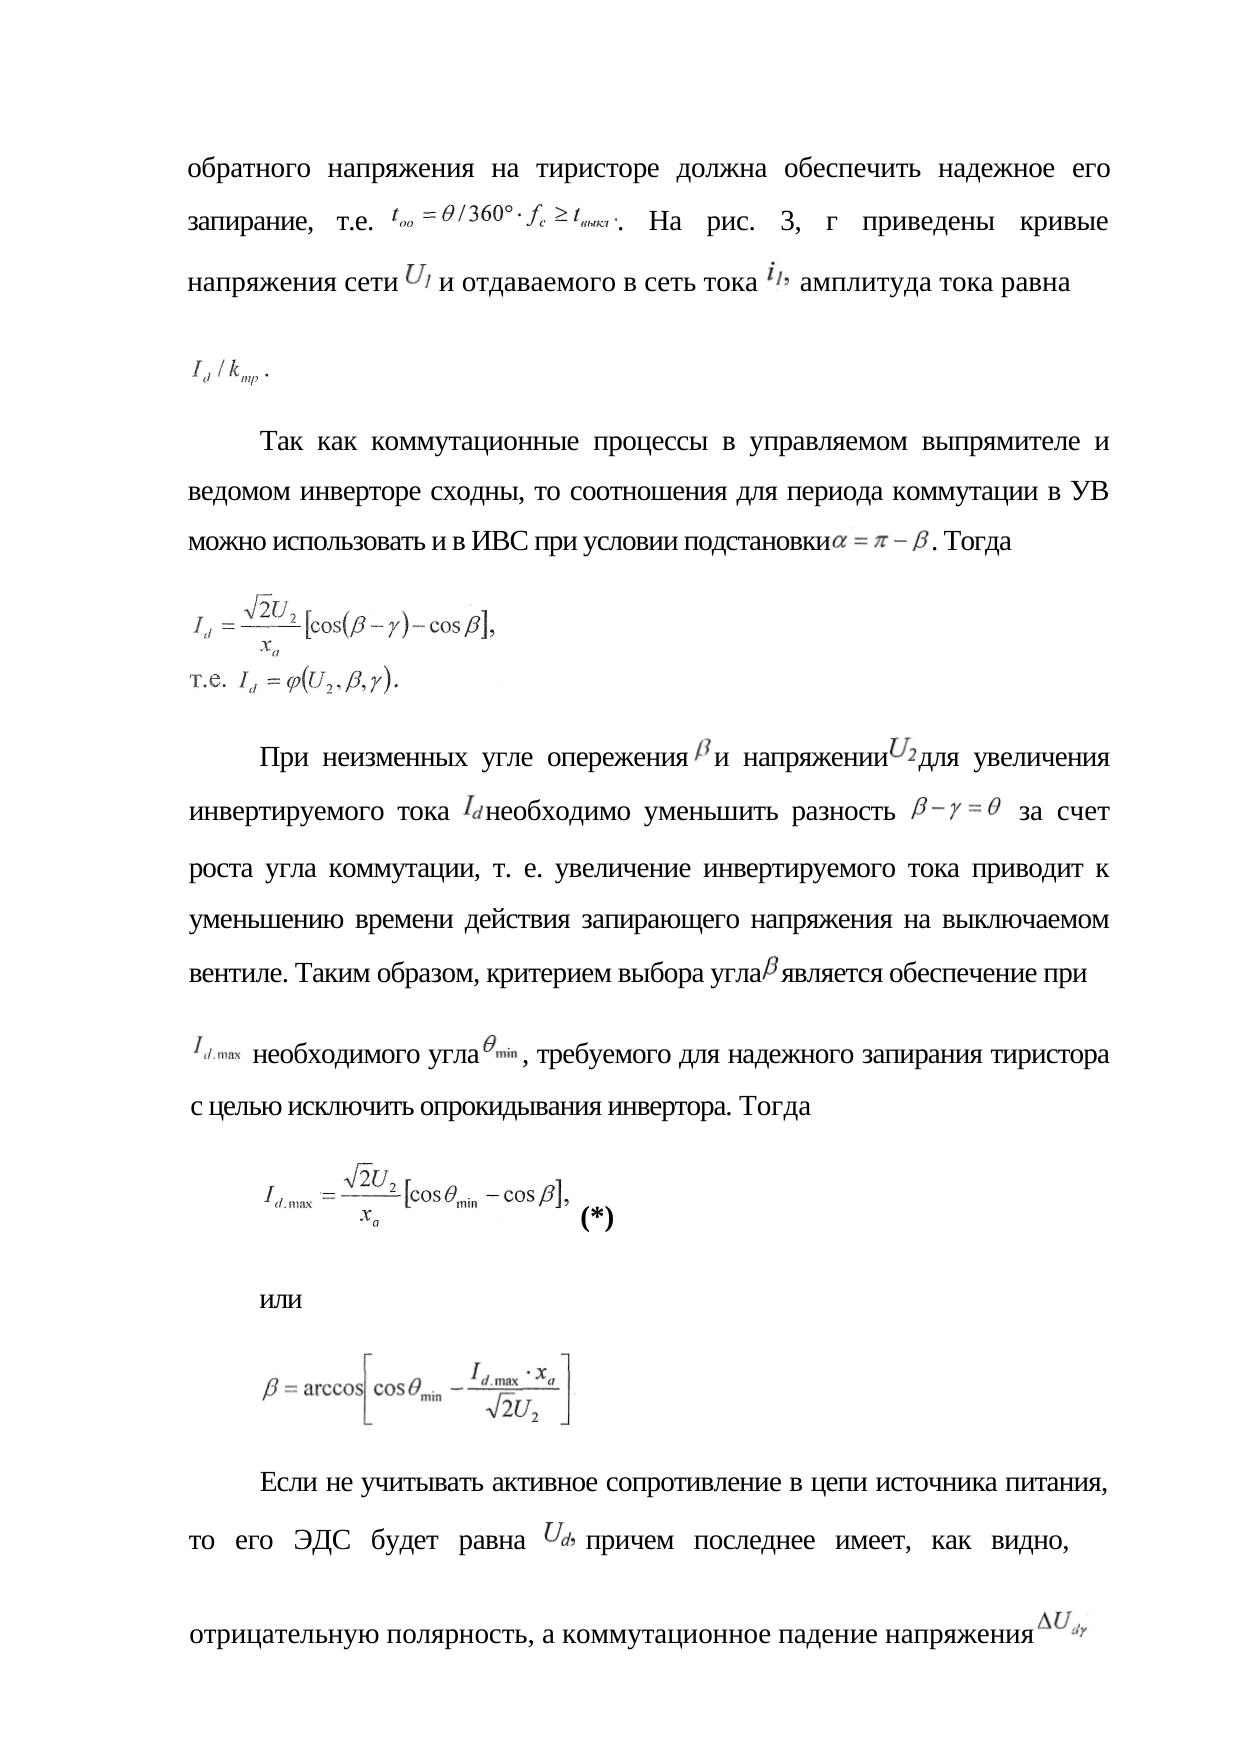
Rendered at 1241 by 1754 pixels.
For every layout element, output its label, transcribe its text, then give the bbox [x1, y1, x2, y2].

picture [190, 1031, 244, 1064]
picture [1033, 1606, 1092, 1644]
picture [463, 793, 486, 821]
picture [239, 1352, 576, 1430]
picture [254, 1159, 573, 1227]
picture [479, 1026, 522, 1064]
picture [187, 594, 511, 696]
text отрицательную полярность, а коммутационное падение напряжения [189, 1606, 1111, 1650]
text или [259, 1281, 1111, 1315]
text Если не учитывать активное сопротивление в цепи источника питания, то его ЭДС будет равна причем последнее имеет, как видно, [188, 1464, 1109, 1564]
picture [888, 733, 919, 767]
picture [688, 730, 714, 767]
picture [757, 258, 793, 292]
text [187, 150, 1111, 310]
text необходимого угла, требуемого для надежного запирания тиристора с целью исключить опрокидывания инвертора. Тогда [190, 1026, 1111, 1122]
picture [830, 525, 931, 551]
text При неизменных угле опереженияи напряжениидля увеличения инвертируемого тока необходимо уменьшить разность за счет роста угла коммутации, т. е. увеличение инвертируемого тока приводит к уменьшению времени действия запирающего напряжения на выключаемом вентиле. Таким образом, критерием выбора углаявляется обеспечение при [188, 731, 1110, 989]
picture [398, 262, 432, 292]
picture [187, 353, 275, 388]
text Так как коммутационные процессы в управляемом выпрямителе и ведомом инверторе сходны, то соотношения для периода коммутации в УВ можно использовать и в ИВС при условии подстановки. Тогда [188, 423, 1110, 557]
picture [390, 200, 617, 230]
picture [762, 951, 781, 983]
picture [533, 1518, 579, 1550]
picture [909, 795, 1005, 821]
